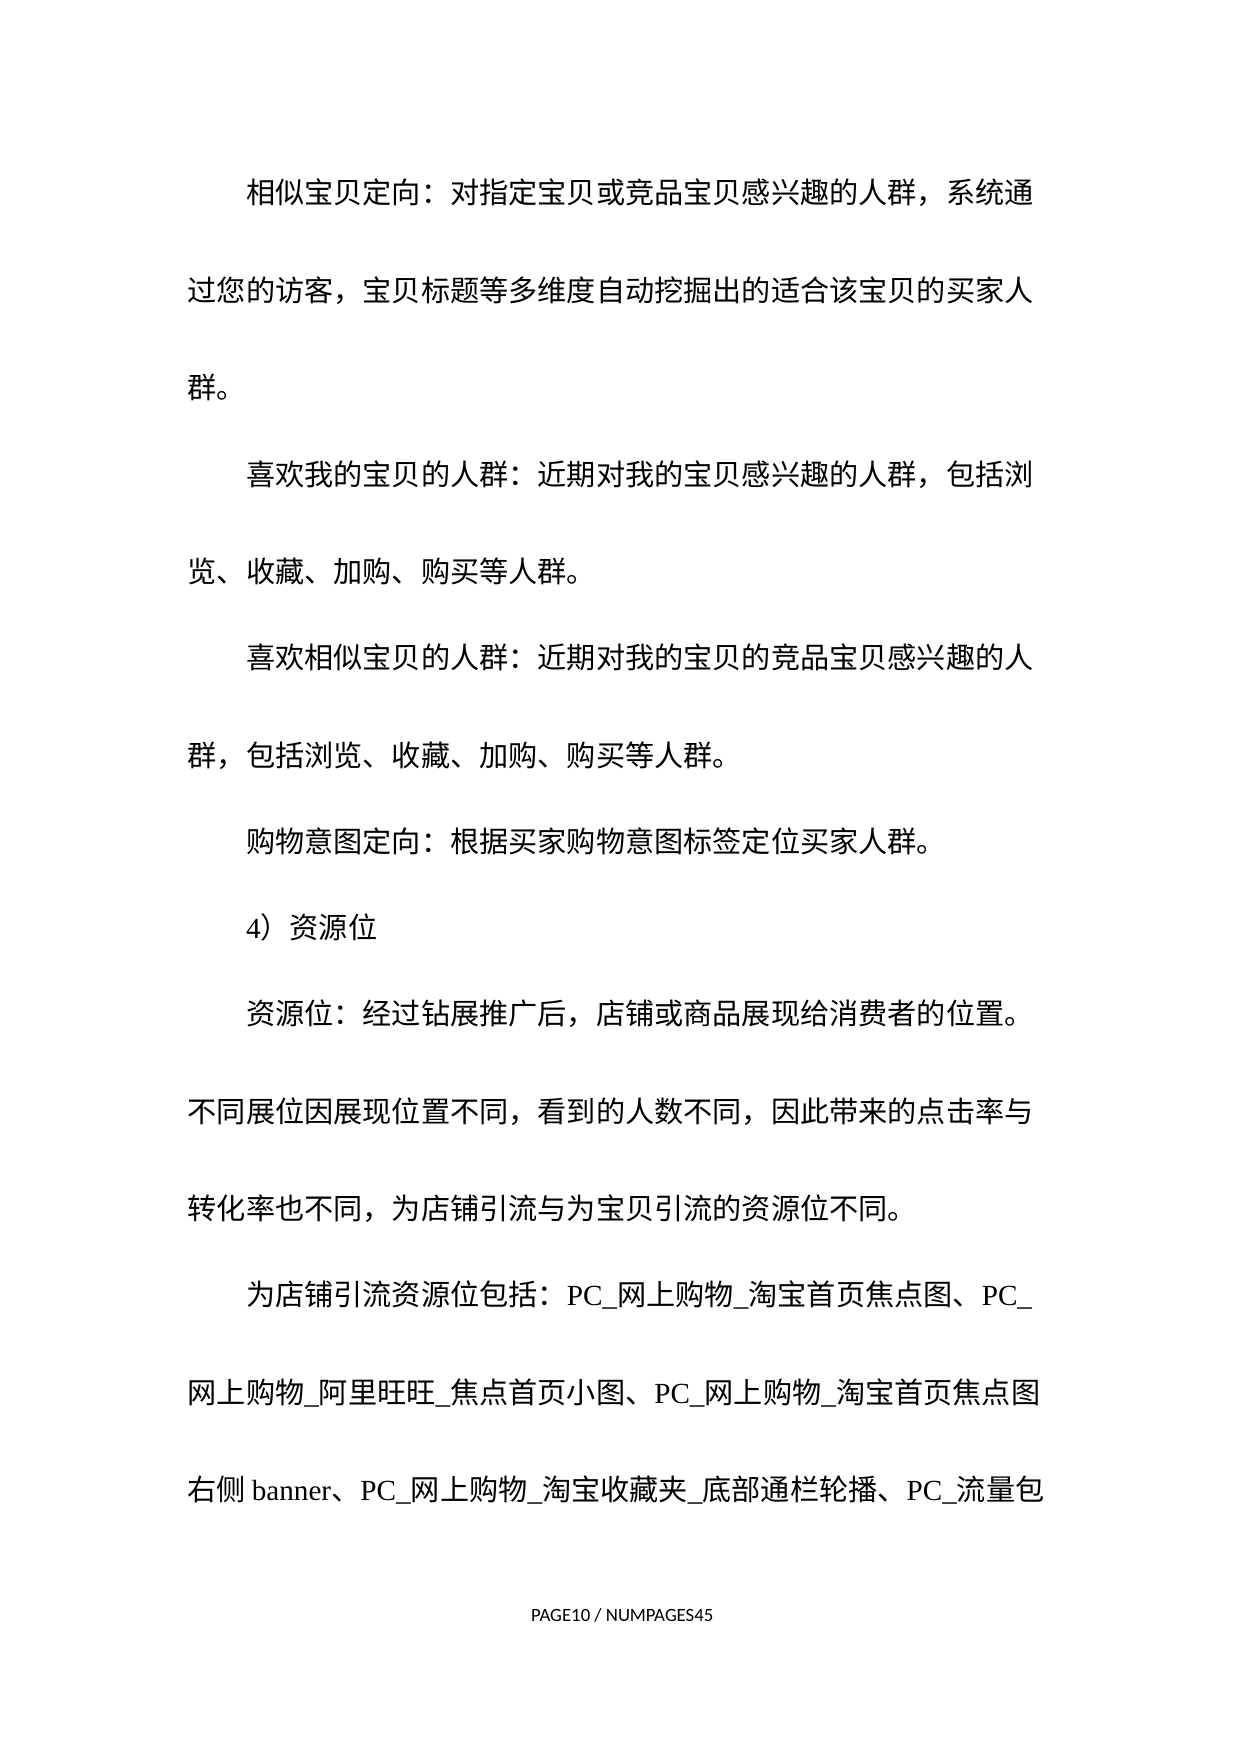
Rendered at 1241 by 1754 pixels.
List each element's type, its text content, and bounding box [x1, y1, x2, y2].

text 购物意图定向：根据买家购物意图标签定位买家人群。 [187, 807, 1053, 872]
text 喜欢我的宝贝的人群：近期对我的宝贝感兴趣的人群，包括浏览、收藏、加购、购买等人群。 [187, 440, 1053, 602]
text 4）资源位 [187, 893, 1053, 958]
text 相似宝贝定向：对指定宝贝或竞品宝贝感兴趣的人群，系统通过您的访客，宝贝标题等多维度自动挖掘出的适合该宝贝的买家人群。 [187, 158, 1053, 418]
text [187, 1260, 1053, 1520]
text 资源位：经过钻展推广后，店铺或商品展现给消费者的位置。不同展位因展现位置不同，看到的人数不同，因此带来的点击率与转化率也不同，为店铺引流与为宝贝引流的资源位不同。 [187, 979, 1053, 1239]
text 喜欢相似宝贝的人群：近期对我的宝贝的竞品宝贝感兴趣的人群，包括浏览、收藏、加购、购买等人群。 [187, 623, 1053, 786]
